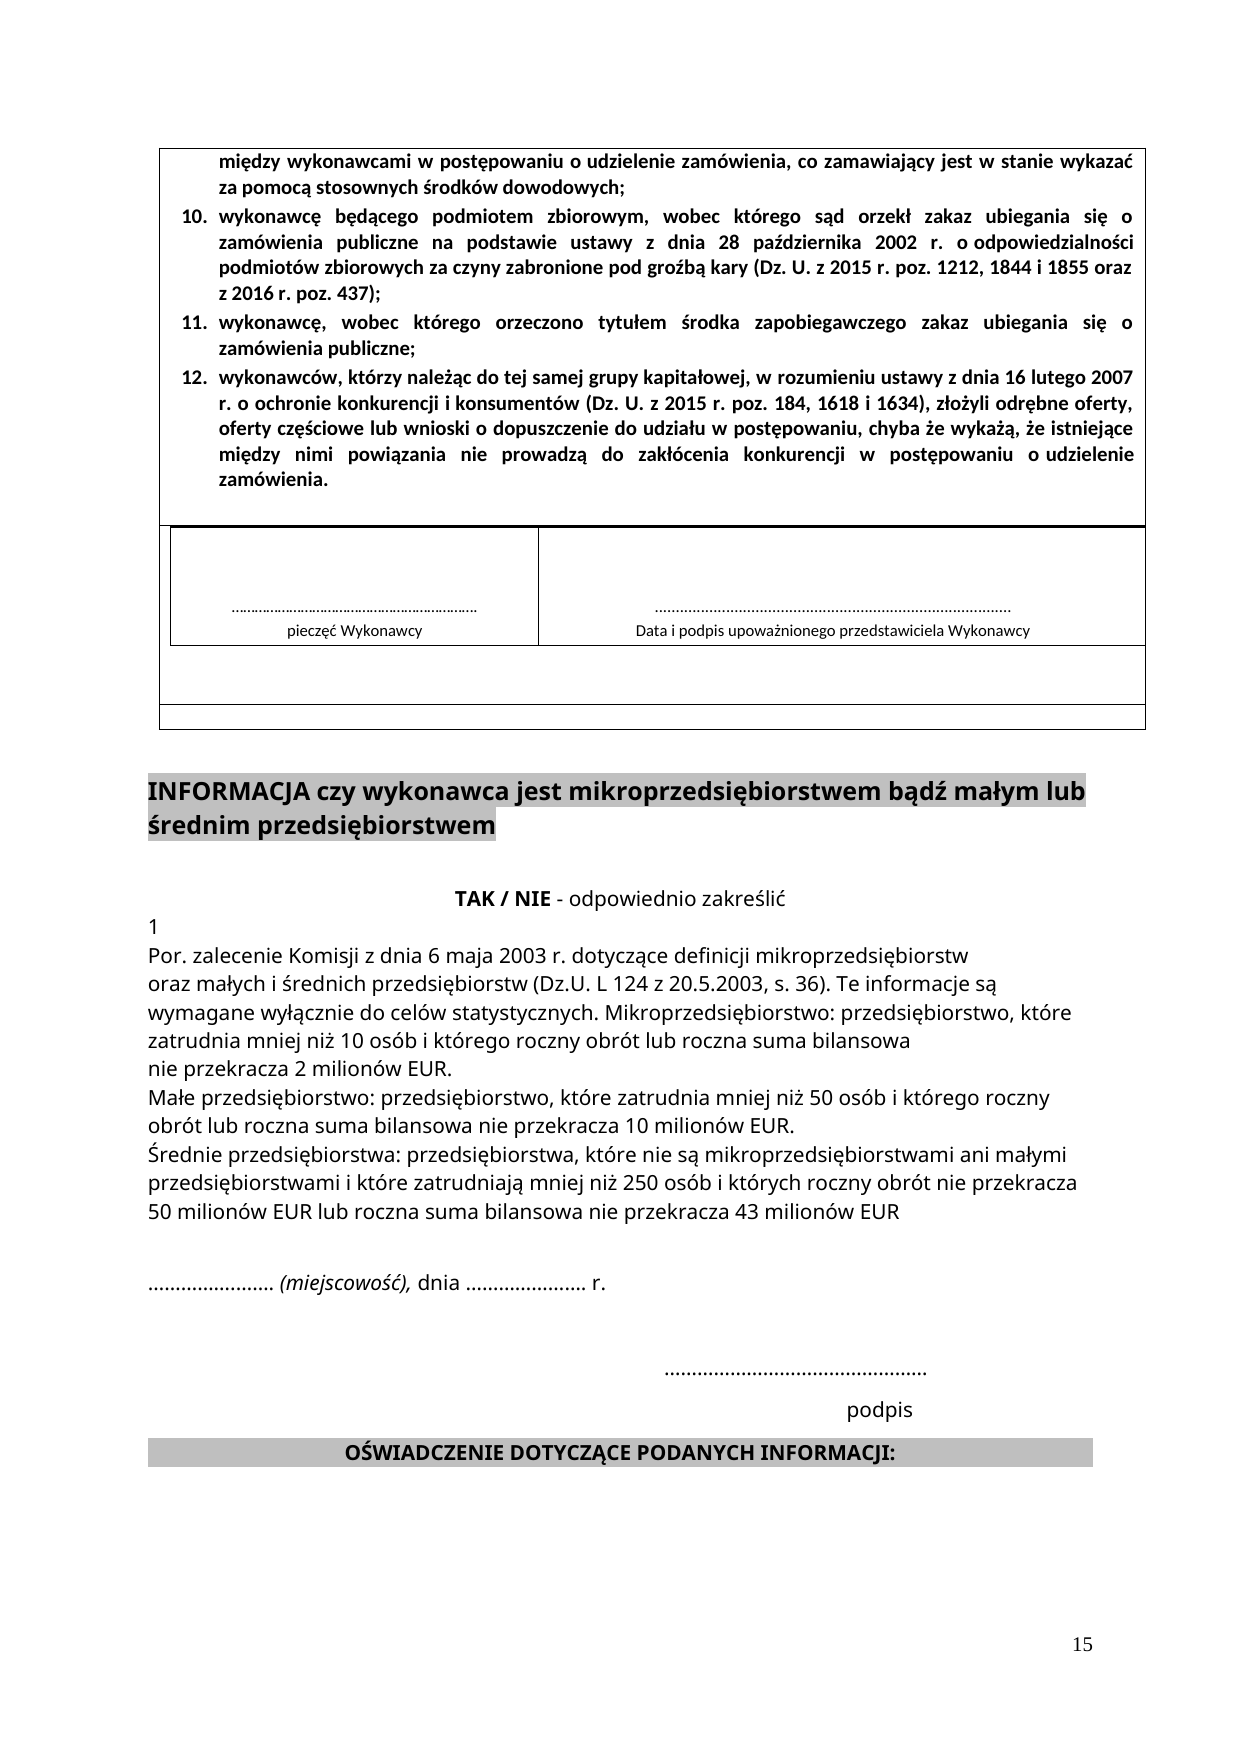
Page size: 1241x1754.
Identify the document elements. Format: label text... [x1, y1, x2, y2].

text OŚWIADCZENIE DOTYCZĄCE PODANYCH INFORMACJI: [148, 1438, 1093, 1467]
table_cell [160, 526, 1145, 703]
text oraz małych i średnich przedsiębiorstw (Dz.U. L 124 z 20.5.2003, s. 36). Te informacje są [148, 969, 1093, 998]
text Średnie przedsiębiorstwa: przedsiębiorstwa, które nie są mikroprzedsiębiorstwami ani małymi przedsiębiorstwami i które zatrudniają mniej niż 250 osób i których roczny obrót nie przekracza 50 milionów EUR lub roczna suma bilansowa nie przekracza 43 milionów EUR [148, 1140, 1093, 1225]
text 1 [148, 912, 1093, 941]
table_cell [160, 149, 1145, 525]
text podpis [148, 1396, 1093, 1424]
text TAK / NIE - odpowiednio zakreślić [148, 884, 1093, 912]
text …………….……. (miejscowość), dnia …………………. r. [148, 1268, 1093, 1296]
text ………………………………………… [148, 1353, 1093, 1381]
table_cell [160, 705, 1145, 729]
text Małe przedsiębiorstwo: przedsiębiorstwo, które zatrudnia mniej niż 50 osób i którego roczny obrót lub roczna suma bilansowa nie przekracza 10 milionów EUR. [148, 1083, 1093, 1140]
text nie przekracza 2 milionów EUR. [148, 1054, 1093, 1083]
text wymagane wyłącznie do celów statystycznych. Mikroprzedsiębiorstwo: przedsiębiorstwo, które zatrudnia mniej niż 10 osób i którego roczny obrót lub roczna suma bilansowa [148, 998, 1093, 1054]
text INFORMACJA czy wykonawca jest mikroprzedsiębiorstwem bądź małym lub średnim przedsiębiorstwem [496, 773, 1093, 841]
text Por. zalecenie Komisji z dnia 6 maja 2003 r. dotyczące definicji mikroprzedsiębiorstw [148, 941, 1093, 969]
